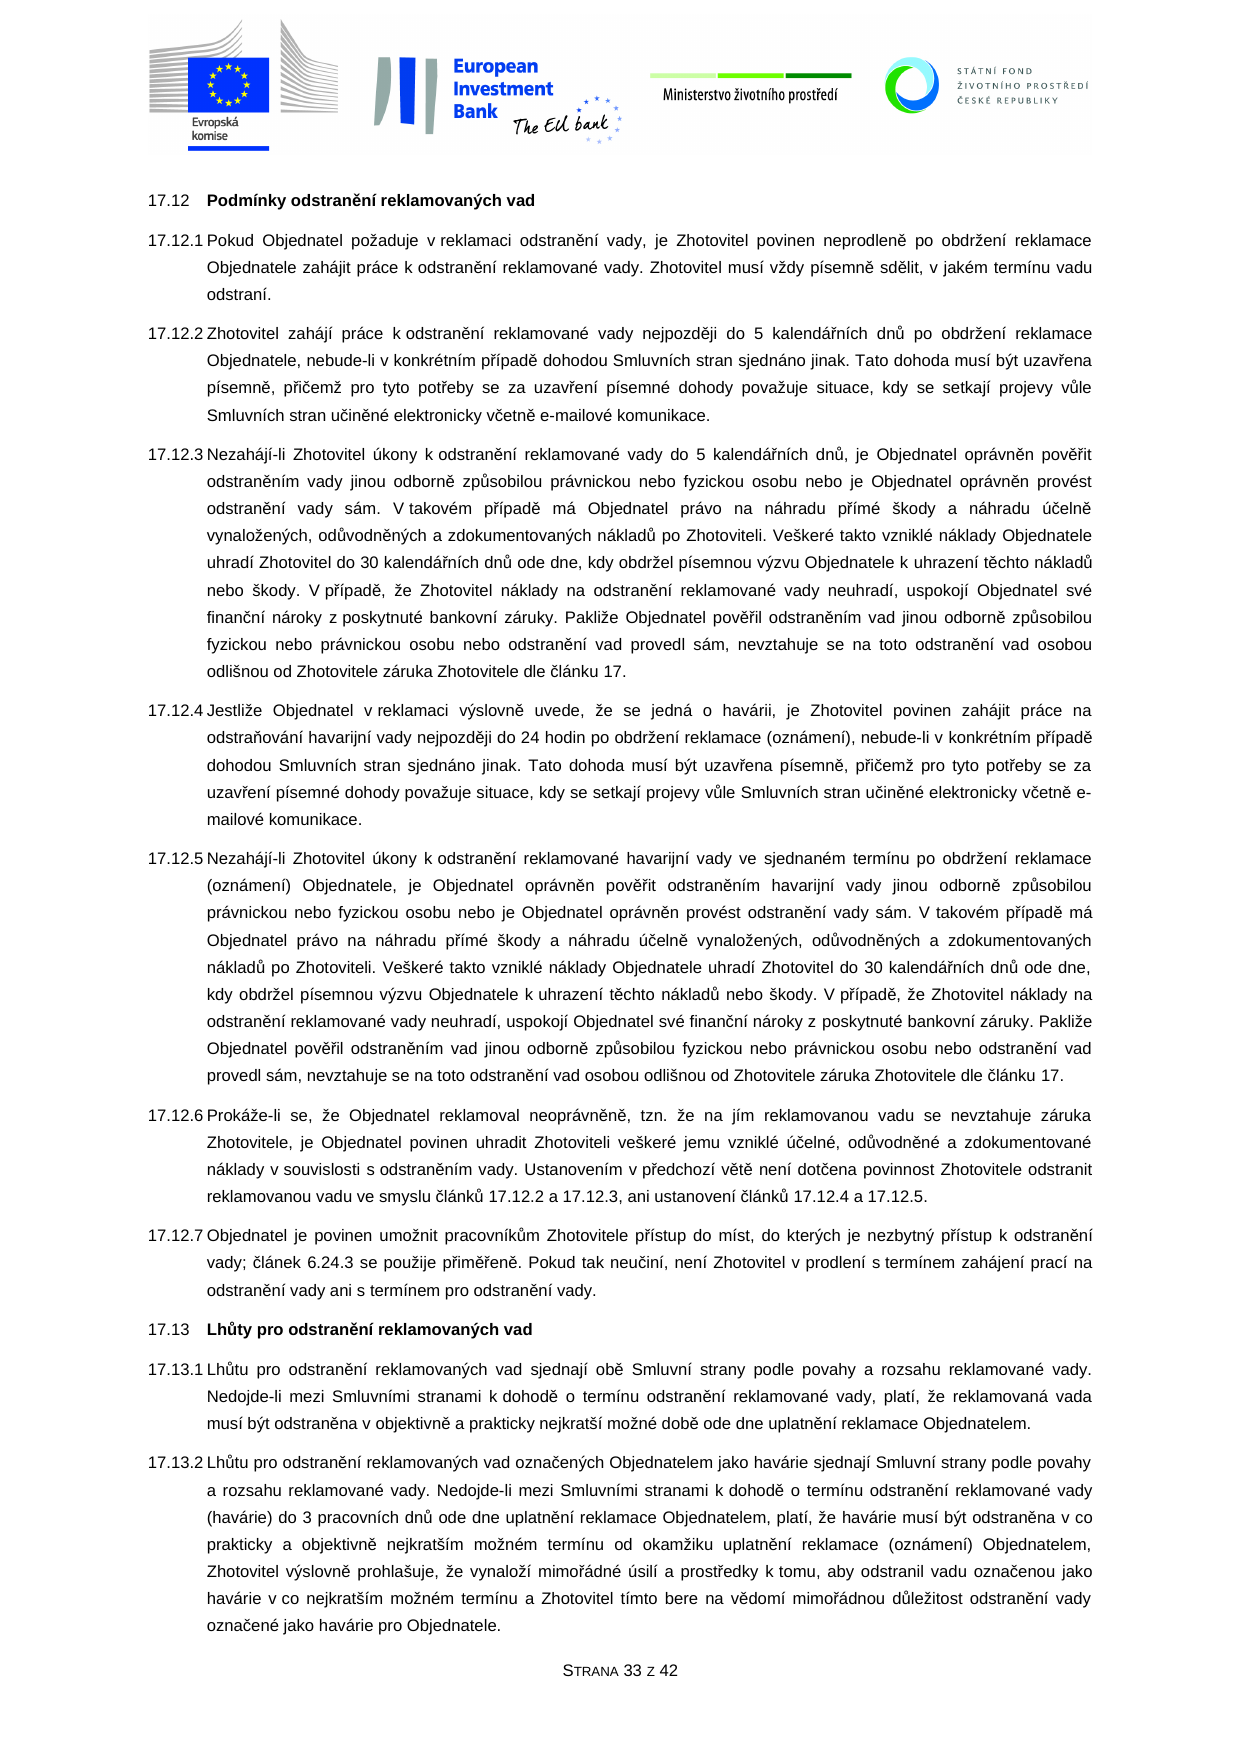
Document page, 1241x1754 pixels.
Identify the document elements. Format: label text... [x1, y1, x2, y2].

subtitle Lhůty pro odstranění reklamovaných vad [148, 1312, 1093, 1339]
subtitle Lhůtu pro odstranění reklamovaných vad sjednají obě Smluvní strany podle povahy a rozsahu reklamované vady. Nedojde-li mezi Smluvními stranami k dohodě o termínu odstranění reklamované vady, platí, že reklamovaná vada musí být odstraněna v objektivně a prakticky nejkratší možné době ode dne uplatnění reklamace Objednatelem. [148, 1352, 1093, 1433]
subtitle Podmínky odstranění reklamovaných vad [148, 183, 1093, 210]
subtitle Pokud Objednatel požaduje v reklamaci odstranění vady, je Zhotovitel povinen neprodleně po obdržení reklamace Objednatele zahájit práce k odstranění reklamované vady. Zhotovitel musí vždy písemně sdělit, v jakém termínu vadu odstraní. [148, 222, 1093, 304]
subtitle Lhůtu pro odstranění reklamovaných vad označených Objednatelem jako havárie sjednají Smluvní strany podle povahy a rozsahu reklamované vady. Nedojde-li mezi Smluvními stranami k dohodě o termínu odstranění reklamované vady (havárie) do 3 pracovních dnů ode dne uplatnění reklamace Objednatelem, platí, že havárie musí být odstraněna v co prakticky a objektivně nejkratším možném termínu od okamžiku uplatnění reklamace (oznámení) Objednatelem, Zhotovitel výslovně prohlašuje, že vynaloží mimořádné úsilí a prostředky k tomu, aby odstranil vadu označenou jako havárie v co nejkratším možném termínu a Zhotovitel tímto bere na vědomí mimořádnou důležitost odstranění vady označené jako havárie pro Objednatele. [148, 1445, 1093, 1635]
subtitle Objednatel je povinen umožnit pracovníkům Zhotovitele přístup do míst, do kterých je nezbytný přístup k odstranění vady; článek 6.24.3 se použije přiměřeně. Pokud tak neučiní, není Zhotovitel v prodlení s termínem zahájení prací na odstranění vady ani s termínem pro odstranění vady. [148, 1218, 1093, 1299]
subtitle Zhotovitel zahájí práce k odstranění reklamované vady nejpozději do 5 kalendářních dnů po obdržení reklamace Objednatele, nebude-li v konkrétním případě dohodou Smluvních stran sjednáno jinak. Tato dohoda musí být uzavřena písemně, přičemž pro tyto potřeby se za uzavření písemné dohody považuje situace, kdy se setkají projevy vůle Smluvních stran učiněné elektronicky včetně e-mailové komunikace. [148, 316, 1093, 424]
subtitle Jestliže Objednatel v reklamaci výslovně uvede, že se jedná o havárii, je Zhotovitel povinen zahájit práce na odstraňování havarijní vady nejpozději do 24 hodin po obdržení reklamace (oznámení), nebude-li v konkrétním případě dohodou Smluvních stran sjednáno jinak. Tato dohoda musí být uzavřena písemně, přičemž pro tyto potřeby se za uzavření písemné dohody považuje situace, kdy se setkají projevy vůle Smluvních stran učiněné elektronicky včetně e-mailové komunikace. [148, 693, 1093, 829]
subtitle Nezahájí-li Zhotovitel úkony k odstranění reklamované havarijní vady ve sjednaném termínu po obdržení reklamace (oznámení) Objednatele, je Objednatel oprávněn pověřit odstraněním havarijní vady jinou odborně způsobilou právnickou nebo fyzickou osobu nebo je Objednatel oprávněn provést odstranění vady sám. V takovém případě má Objednatel právo na náhradu přímé škody a náhradu účelně vynaložených, odůvodněných a zdokumentovaných nákladů po Zhotoviteli. Veškeré takto vzniklé náklady Objednatele uhradí Zhotovitel do 30 kalendářních dnů ode dne, kdy obdržel písemnou výzvu Objednatele k uhrazení těchto nákladů nebo škody. V případě, že Zhotovitel náklady na odstranění reklamované vady neuhradí, uspokojí Objednatel své finanční nároky z poskytnuté bankovní záruky. Pakliže Objednatel pověřil odstraněním vad jinou odborně způsobilou fyzickou nebo právnickou osobu nebo odstranění vad provedl sám, nevztahuje se na toto odstranění vad osobou odlišnou od Zhotovitele záruka Zhotovitele dle článku 17. [148, 841, 1093, 1085]
subtitle Nezahájí-li Zhotovitel úkony k odstranění reklamované vady do 5 kalendářních dnů, je Objednatel oprávněn pověřit odstraněním vady jinou odborně způsobilou právnickou nebo fyzickou osobu nebo je Objednatel oprávněn provést odstranění vady sám. V takovém případě má Objednatel právo na náhradu přímé škody a náhradu účelně vynaložených, odůvodněných a zdokumentovaných nákladů po Zhotoviteli. Veškeré takto vzniklé náklady Objednatele uhradí Zhotovitel do 30 kalendářních dnů ode dne, kdy obdržel písemnou výzvu Objednatele k uhrazení těchto nákladů nebo škody. V případě, že Zhotovitel náklady na odstranění reklamované vady neuhradí, uspokojí Objednatel své finanční nároky z poskytnuté bankovní záruky. Pakliže Objednatel pověřil odstraněním vad jinou odborně způsobilou fyzickou nebo právnickou osobu nebo odstranění vad provedl sám, nevztahuje se na toto odstranění vad osobou odlišnou od Zhotovitele záruka Zhotovitele dle článku 17. [148, 437, 1093, 681]
picture [147, 14, 1092, 155]
subtitle Prokáže-li se, že Objednatel reklamoval neoprávněně, tzn. že na jím reklamovanou vadu se nevztahuje záruka Zhotovitele, je Objednatel povinen uhradit Zhotoviteli veškeré jemu vzniklé účelné, odůvodněné a zdokumentované náklady v souvislosti s odstraněním vady. Ustanovením v předchozí větě není dotčena povinnost Zhotovitele odstranit reklamovanou vadu ve smyslu článků 17.12.2 a 17.12.3, ani ustanovení článků 17.12.4 a 17.12.5. [148, 1097, 1093, 1206]
